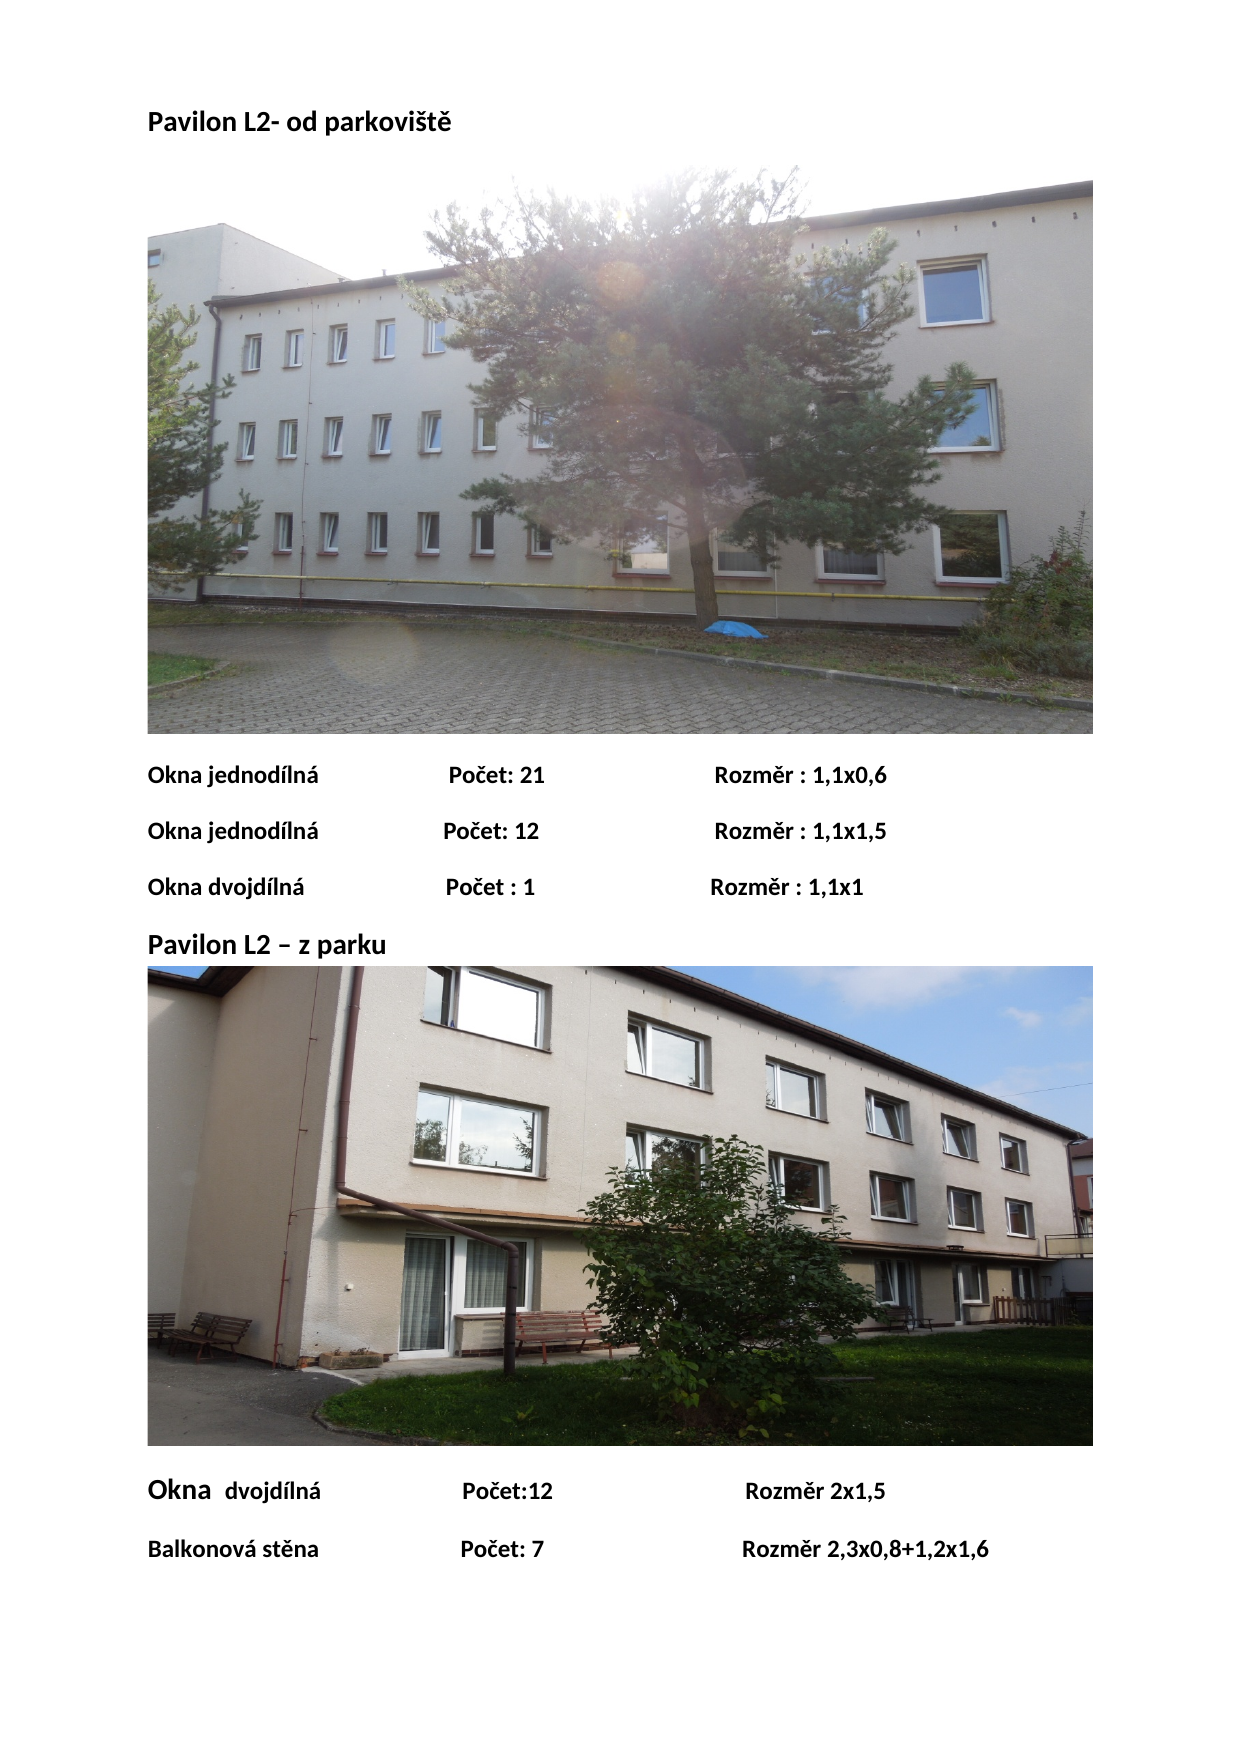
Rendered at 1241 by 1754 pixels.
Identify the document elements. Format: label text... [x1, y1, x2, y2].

picture [147, 966, 1093, 1446]
text Pavilon L2 – z parku [148, 926, 1093, 966]
text Okna jednodílná Počet: 12 Rozměr : 1,1x1,5 [148, 815, 1093, 845]
text Balkonová stěna Počet: 7 Rozměr 2,3x0,8+1,2x1,6 [148, 1533, 1093, 1563]
text Okna dvojdílná Počet:12 Rozměr 2x1,5 [148, 1471, 1093, 1507]
text Pavilon L2- od parkoviště [148, 103, 1093, 139]
picture [147, 165, 1093, 734]
text Okna dvojdílná Počet : 1 Rozměr : 1,1x1 [148, 871, 1093, 901]
text Okna jednodílná Počet: 21 Rozměr : 1,1x0,6 [148, 759, 1093, 789]
